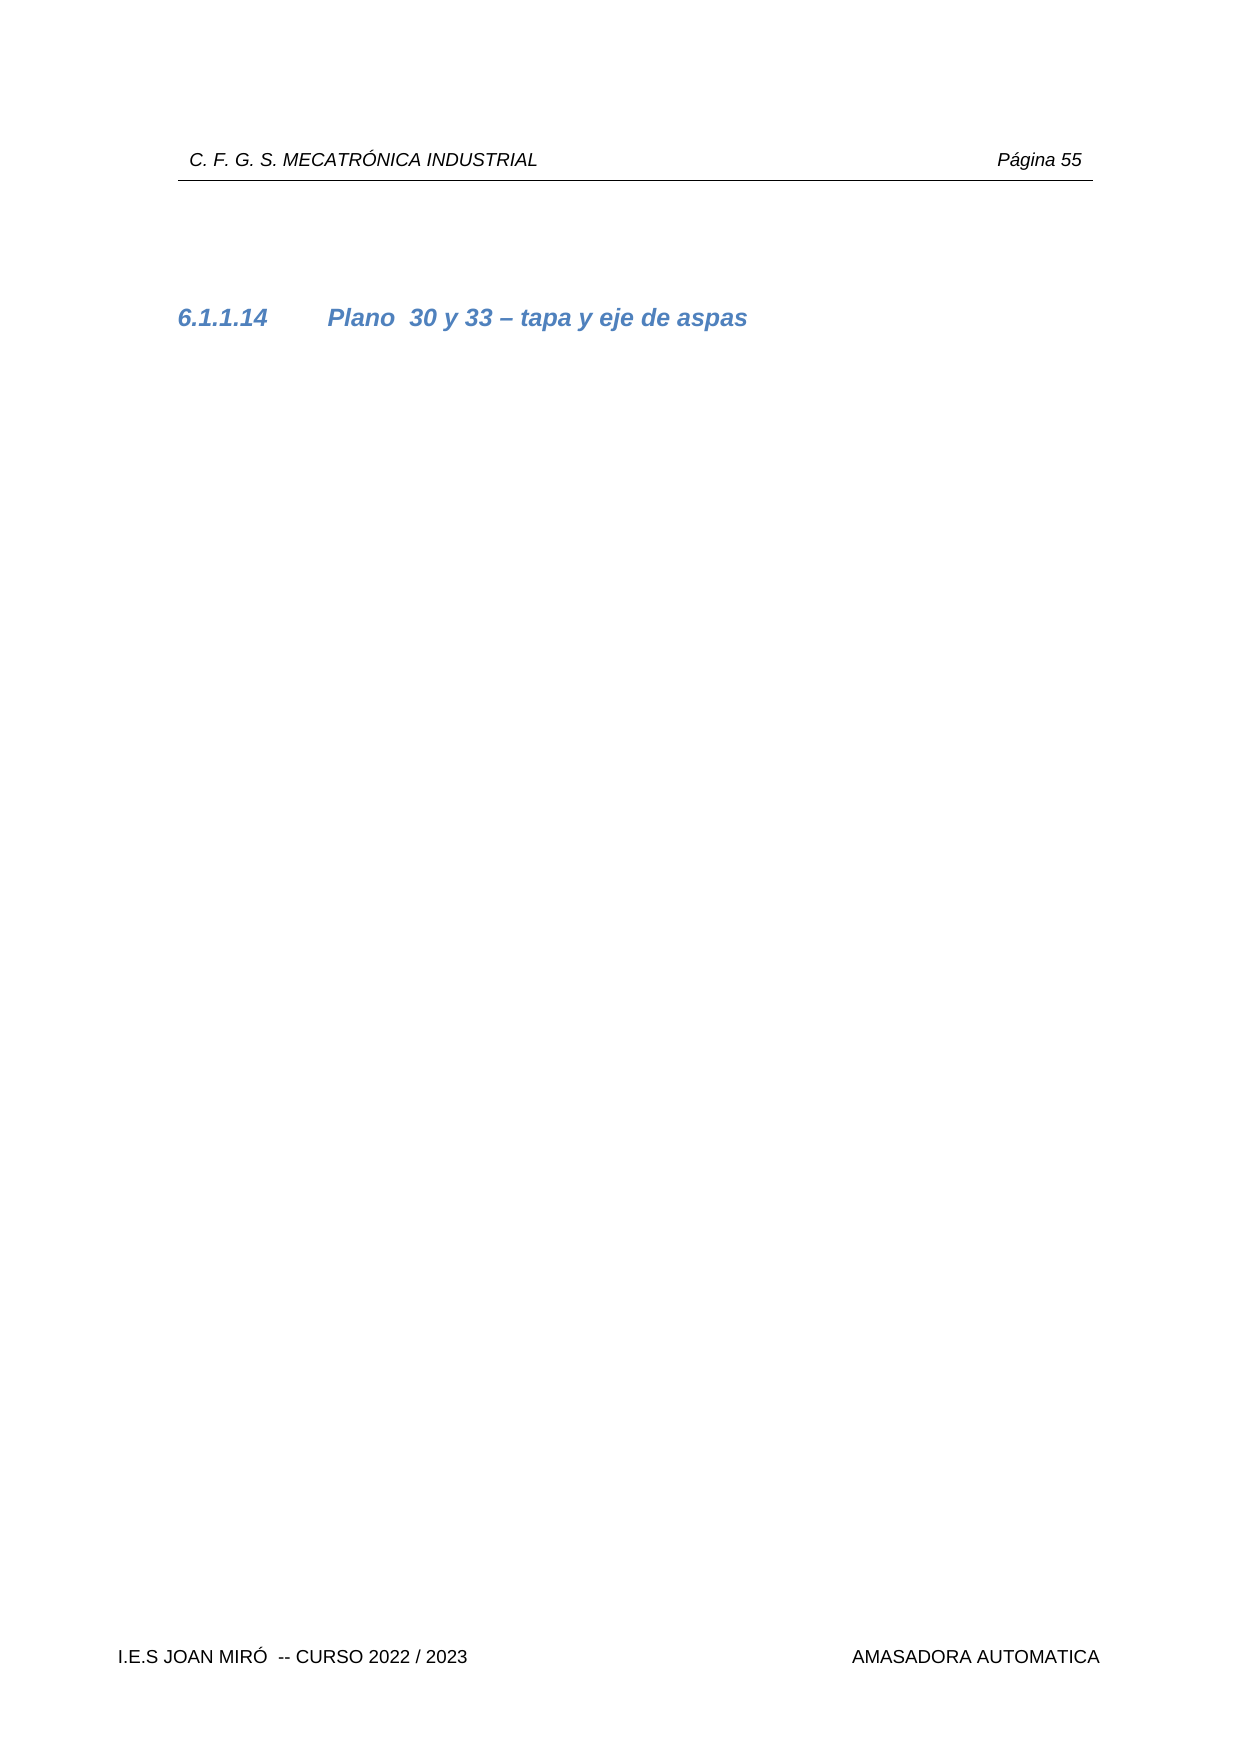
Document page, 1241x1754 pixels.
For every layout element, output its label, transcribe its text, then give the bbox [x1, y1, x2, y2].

subtitle Plano 30 y 33 – tapa y eje de aspas [177, 303, 1092, 332]
